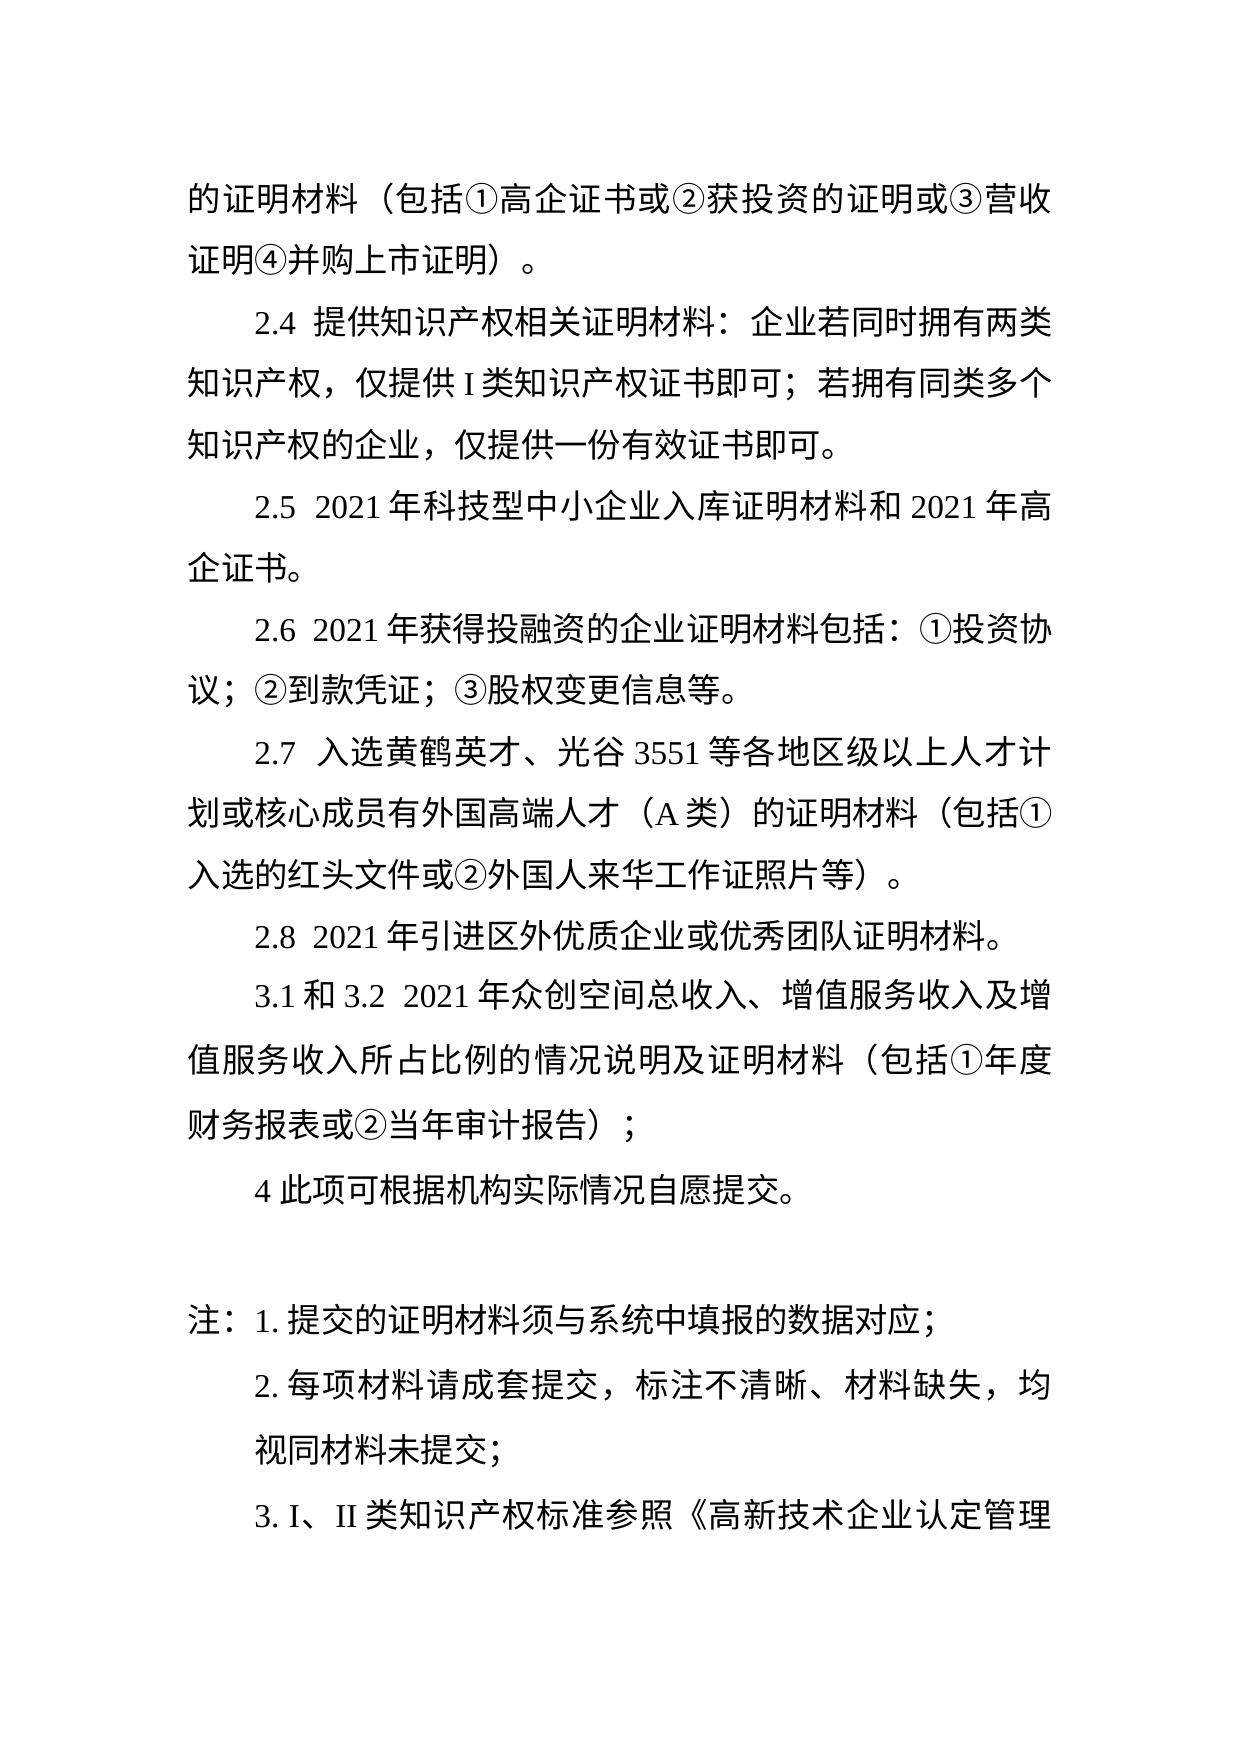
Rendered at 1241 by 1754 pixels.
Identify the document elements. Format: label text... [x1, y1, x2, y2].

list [187, 1481, 1053, 1546]
list 每项材料请成套提交，标注不清晰、材料缺失，均视同材料未提交； [254, 1351, 1053, 1481]
text 2.6 2021年获得投融资的企业证明材料包括：①投资协议；②到款凭证；③股权变更信息等。 [187, 592, 1053, 715]
text 2.5 2021年科技型中小企业入库证明材料和2021年高企证书。 [187, 469, 1053, 592]
text 4 此项可根据机构实际情况自愿提交。 [187, 1156, 1053, 1221]
text 3.1和3.2 2021年众创空间总收入、增值服务收入及增值服务收入所占比例的情况说明及证明材料（包括①年度财务报表或②当年审计报告）； [187, 961, 1053, 1156]
text 2.4 提供知识产权相关证明材料：企业若同时拥有两类知识产权，仅提供I类知识产权证书即可；若拥有同类多个知识产权的企业，仅提供一份有效证书即可。 [187, 285, 1053, 469]
text 2.8 2021年引进区外优质企业或优秀团队证明材料。 [187, 899, 1053, 961]
text 2.7 入选黄鹤英才、光谷3551等各地区级以上人才计划或核心成员有外国高端人才（A类）的证明材料（包括①入选的红头文件或②外国人来华工作证照片等）。 [187, 715, 1053, 899]
text 注：1. 提交的证明材料须与系统中填报的数据对应； [187, 1286, 1053, 1351]
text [187, 162, 1053, 285]
